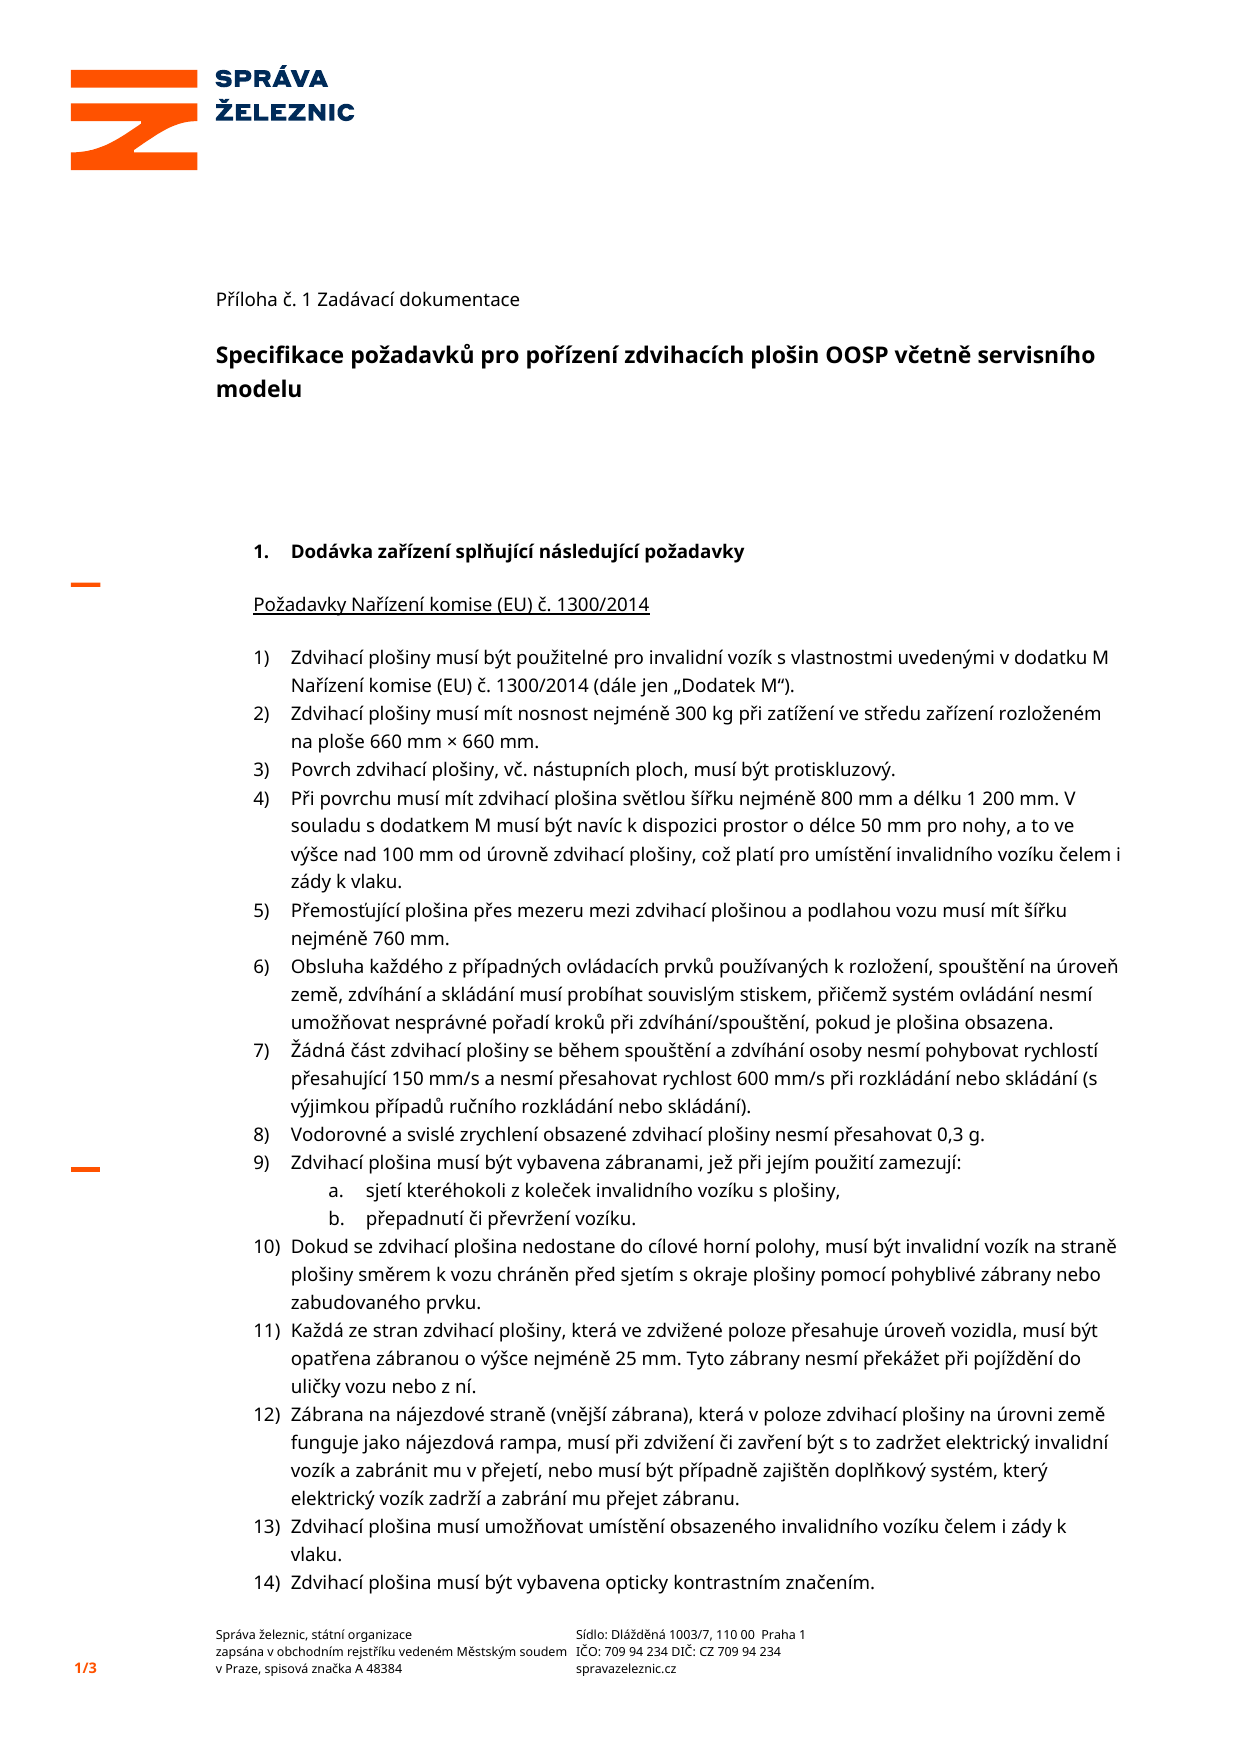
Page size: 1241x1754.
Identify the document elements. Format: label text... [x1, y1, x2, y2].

list Vodorovné a svislé zrychlení obsazené zdvihací plošiny nesmí přesahovat 0,3 g. [253, 1121, 1122, 1147]
list Přemosťující plošina přes mezeru mezi zdvihací plošinou a podlahou vozu musí mít šířku nejméně 760 mm. [253, 897, 1122, 950]
list Zdvihací plošiny musí být použitelné pro invalidní vozík s vlastnostmi uvedenými v dodatku M Nařízení komise (EU) č. 1300/2014 (dále jen „Dodatek M“). [253, 645, 1122, 698]
text Příloha č. 1 Zadávací dokumentace [216, 286, 1122, 311]
list Zdvihací plošina musí umožňovat umístění obsazeného invalidního vozíku čelem i zády k vlaku. [253, 1513, 1122, 1567]
list přepadnutí či převržení vozíku. [328, 1205, 1122, 1231]
list Zdvihací plošina musí být vybavena zábranami, jež při jejím použití zamezují: [253, 1149, 1122, 1174]
text Požadavky Nařízení komise (EU) č. 1300/2014 [253, 592, 1122, 617]
list Každá ze stran zdvihací plošiny, která ve zdvižené poloze přesahuje úroveň vozidla, musí být opatřena zábranou o výšce nejméně 25 mm. Tyto zábrany nesmí překážet při pojíždění do uličky vozu nebo z ní. [253, 1317, 1122, 1399]
list Dokud se zdvihací plošina nedostane do cílové horní polohy, musí být invalidní vozík na straně plošiny směrem k vozu chráněn před sjetím s okraje plošiny pomocí pohyblivé zábrany nebo zabudovaného prvku. [253, 1233, 1122, 1315]
list Obsluha každého z případných ovládacích prvků používaných k rozložení, spouštění na úroveň země, zdvíhání a skládání musí probíhat souvislým stiskem, přičemž systém ovládání nesmí umožňovat nesprávné pořadí kroků při zdvíhání/spouštění, pokud je plošina obsazena. [253, 953, 1122, 1034]
list sjetí kteréhokoli z koleček invalidního vozíku s plošiny, [328, 1177, 1122, 1203]
text Specifikace požadavků pro pořízení zdvihacích plošin OOSP včetně servisního modelu [216, 339, 1122, 404]
list Dodávka zařízení splňující následující požadavky [253, 539, 1122, 564]
list Zdvihací plošina musí být vybavena opticky kontrastním značením. [253, 1569, 1122, 1595]
list Zdvihací plošiny musí mít nosnost nejméně 300 kg při zatížení ve středu zařízení rozloženém na ploše 660 mm × 660 mm. [253, 701, 1122, 754]
list Zábrana na nájezdové straně (vnější zábrana), která v poloze zdvihací plošiny na úrovni země funguje jako nájezdová rampa, musí při zdvižení či zavření být s to zadržet elektrický invalidní vozík a zabránit mu v přejetí, nebo musí být případně zajištěn doplňkový systém, který elektrický vozík zadrží a zabrání mu přejet zábranu. [253, 1401, 1122, 1511]
list Žádná část zdvihací plošiny se během spouštění a zdvíhání osoby nesmí pohybovat rychlostí přesahující 150 mm/s a nesmí přesahovat rychlost 600 mm/s při rozkládání nebo skládání (s výjimkou případů ručního rozkládání nebo skládání). [253, 1037, 1122, 1118]
list Povrch zdvihací plošiny, vč. nástupních ploch, musí být protiskluzový. [253, 757, 1122, 782]
list Při povrchu musí mít zdvihací plošina světlou šířku nejméně 800 mm a délku 1 200 mm. V souladu s dodatkem M musí být navíc k dispozici prostor o délce 50 mm pro nohy, a to ve výšce nad 100 mm od úrovně zdvihací plošiny, což platí pro umístění invalidního vozíku čelem i zády k vlaku. [253, 785, 1122, 894]
